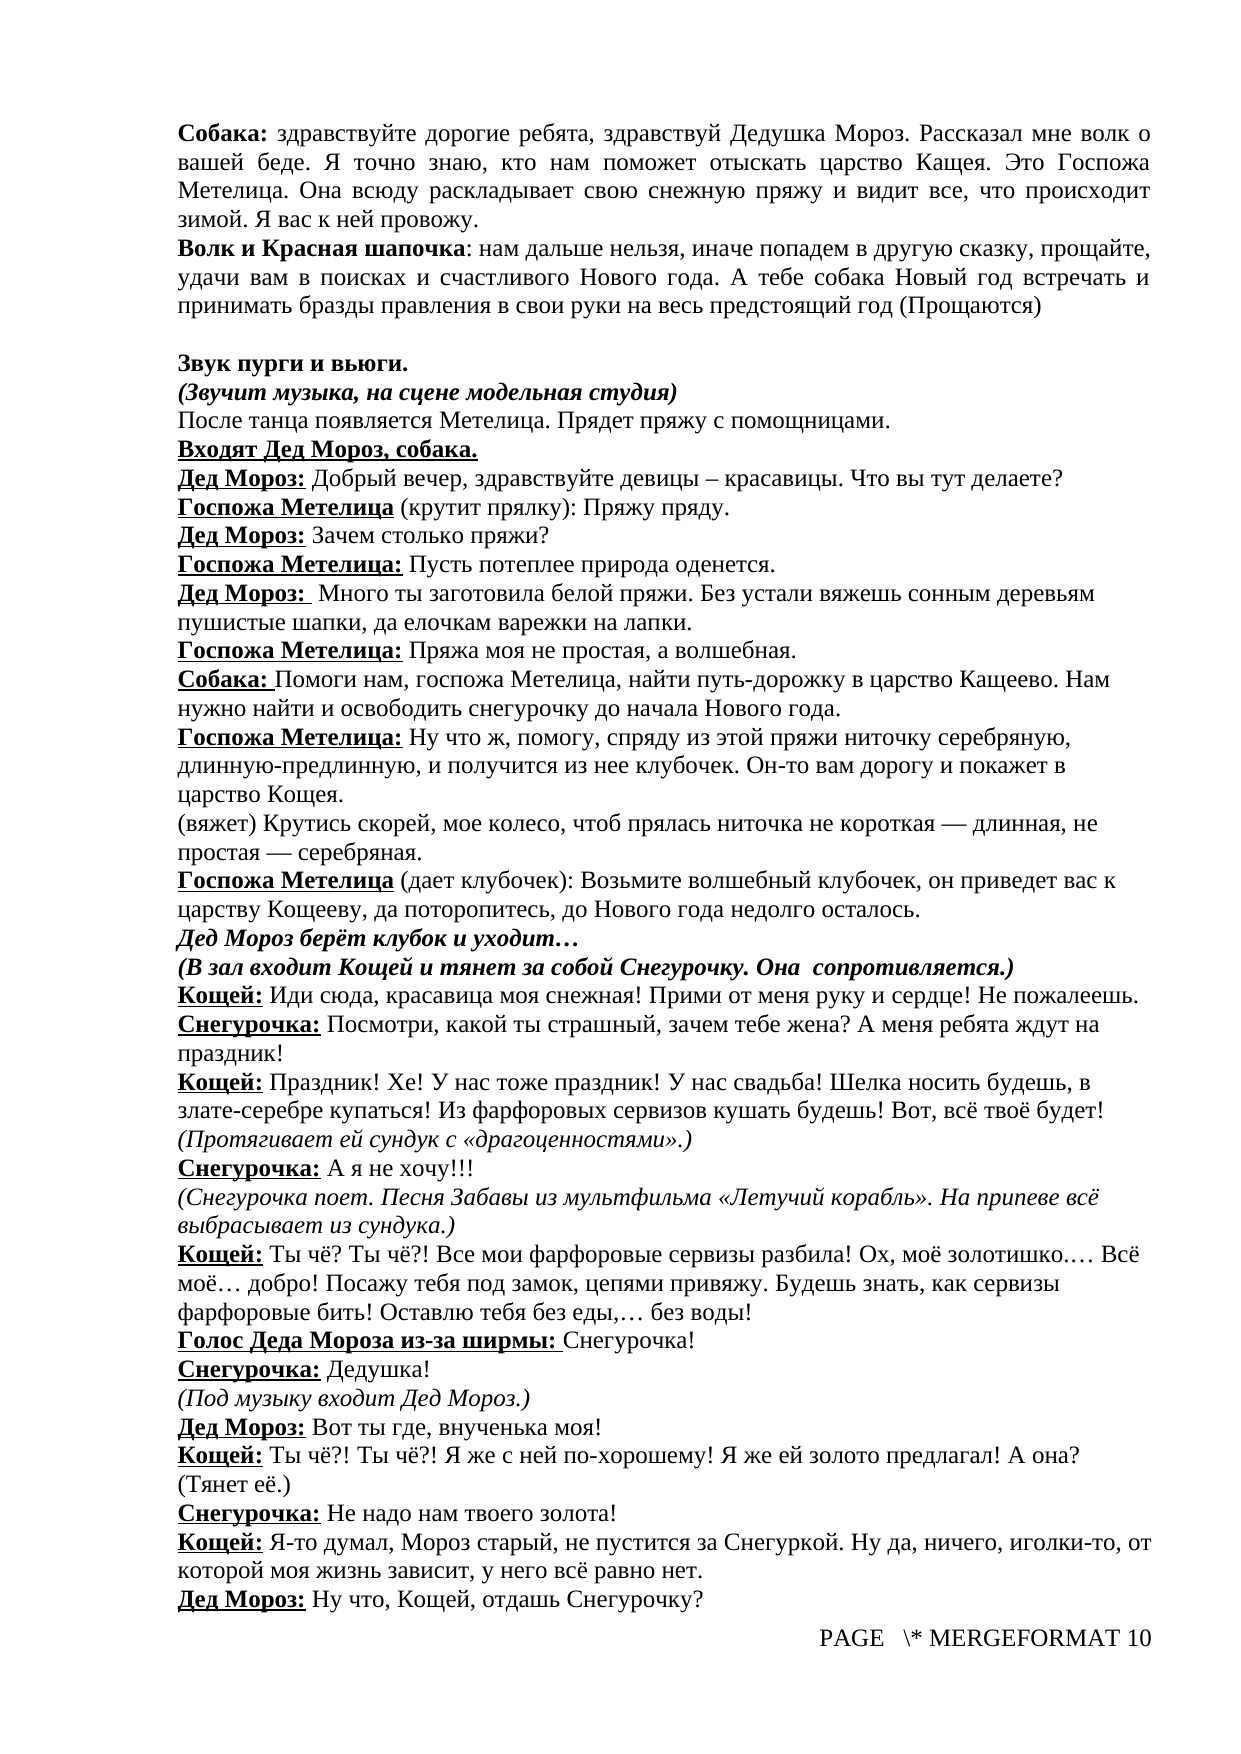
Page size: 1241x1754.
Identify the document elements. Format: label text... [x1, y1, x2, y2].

text Снегурочка: А я не хочу!!! [177, 1153, 1152, 1182]
text (В зал входит Кощей и тянет за собой Снегурочку. Она сопротивляется.) [177, 952, 1152, 981]
text Госпожа Метелица: Ну что ж, помогу, спряду из этой пряжи ниточку серебряную, длинную-предлинную, и получится из нее клубочек. Он-то вам дорогу и покажет в царство Кощея. [177, 722, 1152, 808]
text Госпожа Метелица (дает клубочек): Возьмите волшебный клубочек, он приведет вас к царству Кощееву, да поторопитесь, до Нового года недолго осталось. [177, 866, 1152, 923]
text Снегурочка: Посмотри, какой ты страшный, зачем тебе жена? А меня ребята ждут на праздник! [177, 1009, 1152, 1067]
text Собака: здравствуйте дорогие ребята, здравствуй Дедушка Мороз. Рассказал мне волк о вашей беде. Я точно знаю, кто нам поможет отыскать царство Кащея. Это Госпожа Метелица. Она всюду раскладывает свою снежную пряжу и видит все, что происходит зимой. Я вас к ней провожу. [177, 118, 1152, 233]
text Кощей: Иди сюда, красавица моя снежная! Прими от меня руку и сердце! Не пожалеешь. [177, 981, 1152, 1009]
text Госпожа Метелица (крутит прялку): Пряжу пряду. [177, 492, 1152, 521]
text (вяжет) Крутись скорей, мое колесо, чтоб прялась ниточка не короткая — длинная, не простая — серебряная. [177, 808, 1152, 866]
text Снегурочка: Не надо нам твоего золота! [177, 1498, 1152, 1527]
text Дед Мороз: Добрый вечер, здравствуйте девицы – красавицы. Что вы тут делаете? [177, 463, 1152, 492]
text Дед Мороз: Зачем столько пряжи? [177, 521, 1152, 549]
text Кощей: Праздник! Хе! У нас тоже праздник! У нас свадьба! Шелка носить будешь, в злате-серебре купаться! Из фарфоровых сервизов кушать будешь! Вот, всё твоё будет! (Протягивает ей сундук с «драгоценностями».) [177, 1067, 1152, 1153]
text Кощей: Ты чё?! Ты чё?! Я же с ней по-хорошему! Я же ей золото предлагал! А она? (Тянет её.) [177, 1441, 1152, 1498]
text Кощей: Я-то думал, Мороз старый, не пустится за Снегуркой. Ну да, ничего, иголки-то, от которой моя жизнь зависит, у него всё равно нет. [177, 1527, 1152, 1584]
text (Снегурочка поет. Песня Забавы из мультфильма «Летучий корабль». На припеве всё выбрасывает из сундука.) [177, 1182, 1152, 1239]
text Госпожа Метелица: Пряжа моя не простая, а волшебная. [177, 636, 1152, 664]
text После танца появляется Метелица. Прядет пряжу с помощницами. [177, 406, 1152, 434]
text Входят Дед Мороз, собака. [177, 434, 1152, 463]
text Кощей: Ты чё? Ты чё?! Все мои фарфоровые сервизы разбила! Ох, моё золотишко.… Всё моё… добро! Посажу тебя под замок, цепями привяжу. Будешь знать, как сервизы фарфоровые бить! Оставлю тебя без еды,… без воды! [177, 1239, 1152, 1326]
text Волк и Красная шапочка: нам дальше нельзя, иначе попадем в другую сказку, прощайте, удачи вам в поисках и счастливого Нового года. А тебе собака Новый год встречать и принимать бразды правления в свои руки на весь предстоящий год (Прощаются) [177, 233, 1152, 319]
text Дед Мороз берёт клубок и уходит… [177, 923, 1152, 952]
text Голос Деда Мороза из-за ширмы: Снегурочка! [177, 1326, 1152, 1354]
text Снегурочка: Дедушка! [177, 1354, 1152, 1383]
text Дед Мороз: Вот ты где, внученька моя! [177, 1412, 1152, 1441]
text (Звучит музыка, на сцене модельная студия) [177, 377, 1152, 406]
text Звук пурги и вьюги. [177, 348, 1152, 377]
text Дед Мороз: Ну что, Кощей, отдашь Снегурочку? [177, 1584, 1152, 1613]
text Собака: Помоги нам, госпожа Метелица, найти путь-дорожку в царство Кащеево. Нам нужно найти и освободить снегурочку до начала Нового года. [177, 664, 1152, 722]
text Госпожа Метелица: Пусть потеплее природа оденется. [177, 549, 1152, 578]
text (Под музыку входит Дед Мороз.) [177, 1383, 1152, 1412]
text Дед Мороз: Много ты заготовила белой пряжи. Без устали вяжешь сонным деревьям пушистые шапки, да елочкам варежки на лапки. [177, 578, 1152, 636]
